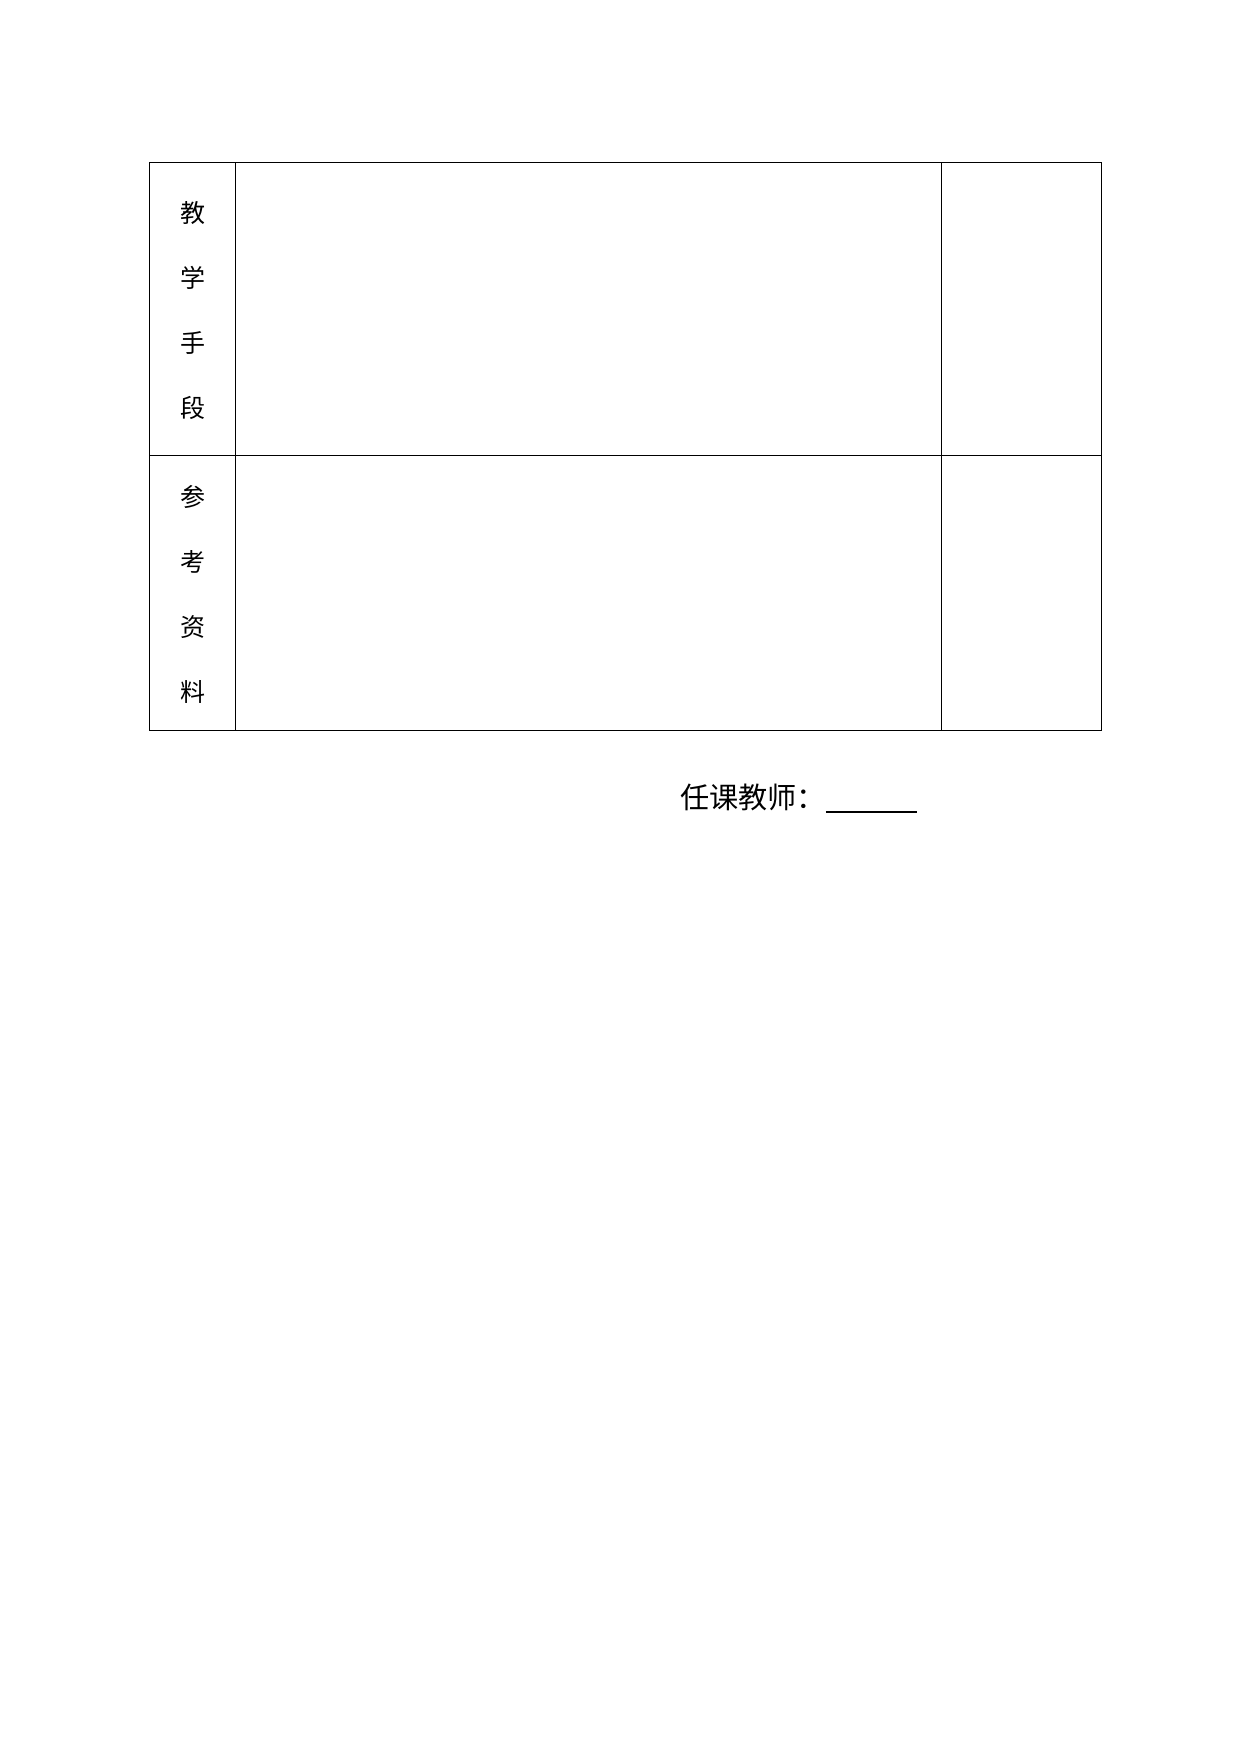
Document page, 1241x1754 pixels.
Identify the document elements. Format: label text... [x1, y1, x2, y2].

table_cell [942, 456, 1101, 729]
table_cell [942, 163, 1101, 455]
table_cell 教 学 手 段 [150, 163, 235, 455]
table_cell 参 考 资 料 [150, 456, 235, 729]
table_cell [236, 456, 941, 729]
text 任课教师： [187, 763, 1053, 828]
table_cell [236, 163, 941, 455]
